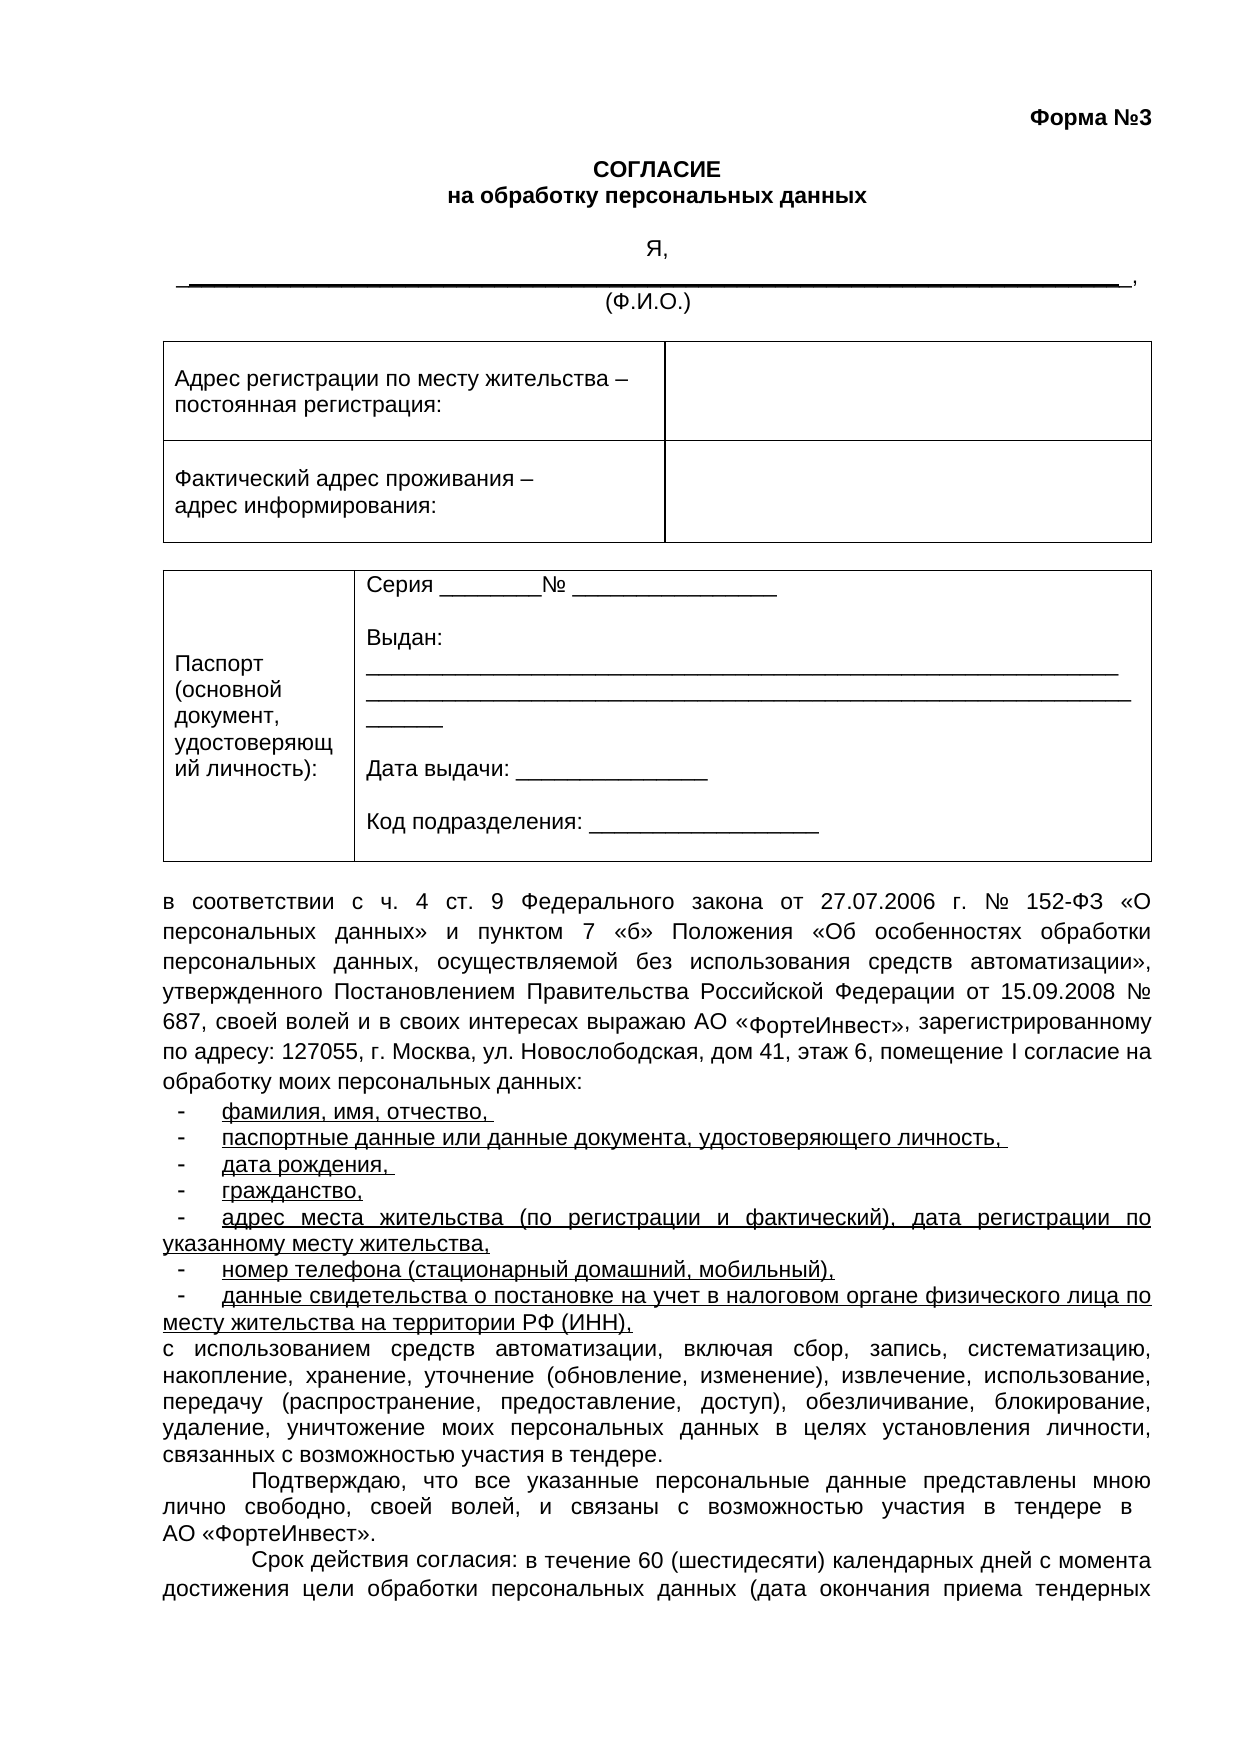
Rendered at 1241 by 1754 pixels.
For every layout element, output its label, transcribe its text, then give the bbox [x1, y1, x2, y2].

table_header Серия ________№ ________________ Выдан: ___________________________________________________________ __________________________________________________________________ Дата выдачи: _______________ Код подразделения: __________________ [355, 571, 1151, 861]
text в соответствии с ч. 4 ст. 9 Федерального закона от 27.07.2006 г. № 152-ФЗ «О персональных данных» и пунктом 7 «б» Положения «Об особенностях обработки персональных данных, осуществляемой без использования средств автоматизации», утвержденного Постановлением Правительства Российской Федерации от 15.09.2008 № 687, своей волей и в своих интересах выражаю АО «ФортеИнвест», зарегистрированному по адресу: 127055, г. Москва, ул. Новослободская, дом 41, этаж 6, помещение I согласие на обработку моих персональных данных: [162, 888, 1152, 1098]
table_cell [666, 441, 1151, 542]
table_cell Фактический адрес проживания – адрес информирования: [164, 441, 664, 542]
subtitle на обработку персональных данных [162, 182, 1152, 209]
list фамилия, имя, отчество, [162, 1098, 1152, 1124]
text Я, ___________________________________________________________________________, [162, 235, 1152, 288]
text Форма №3 [162, 103, 1152, 130]
text с использованием средств автоматизации, включая сбор, запись, систематизацию, накопление, хранение, уточнение (обновление, изменение), извлечение, использование, передачу (распространение, предоставление, доступ), обезличивание, блокирование, удаление, уничтожение моих персональных данных в целях установления личности, связанных с возможностью участия в тендере. [162, 1335, 1152, 1467]
text Подтверждаю, что все указанные персональные данные представлены мною лично свободно, своей волей, и связаны с возможностью участия в тендере в АО «ФортеИнвест». [162, 1467, 1152, 1546]
table_header [666, 342, 1151, 440]
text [162, 1546, 1152, 1602]
subtitle СОГЛАСИЕ [162, 156, 1152, 182]
table_header Паспорт (основной документ, удостоверяющий личность): [164, 571, 354, 861]
table_header Адрес регистрации по месту жительства – постоянная регистрация: [164, 342, 664, 440]
list адрес места жительства (по регистрации и фактический), дата регистрации по указанному месту жительства, [162, 1203, 1152, 1256]
list дата рождения, [162, 1151, 1152, 1177]
list данные свидетельства о постановке на учет в налоговом органе физического лица по месту жительства на территории РФ (ИНН), [162, 1282, 1152, 1335]
list гражданство, [162, 1177, 1152, 1203]
list паспортные данные или данные документа, удостоверяющего личность, [162, 1124, 1152, 1151]
list номер телефона (стационарный домашний, мобильный), [162, 1256, 1152, 1282]
text (Ф.И.О.) [162, 288, 1152, 314]
